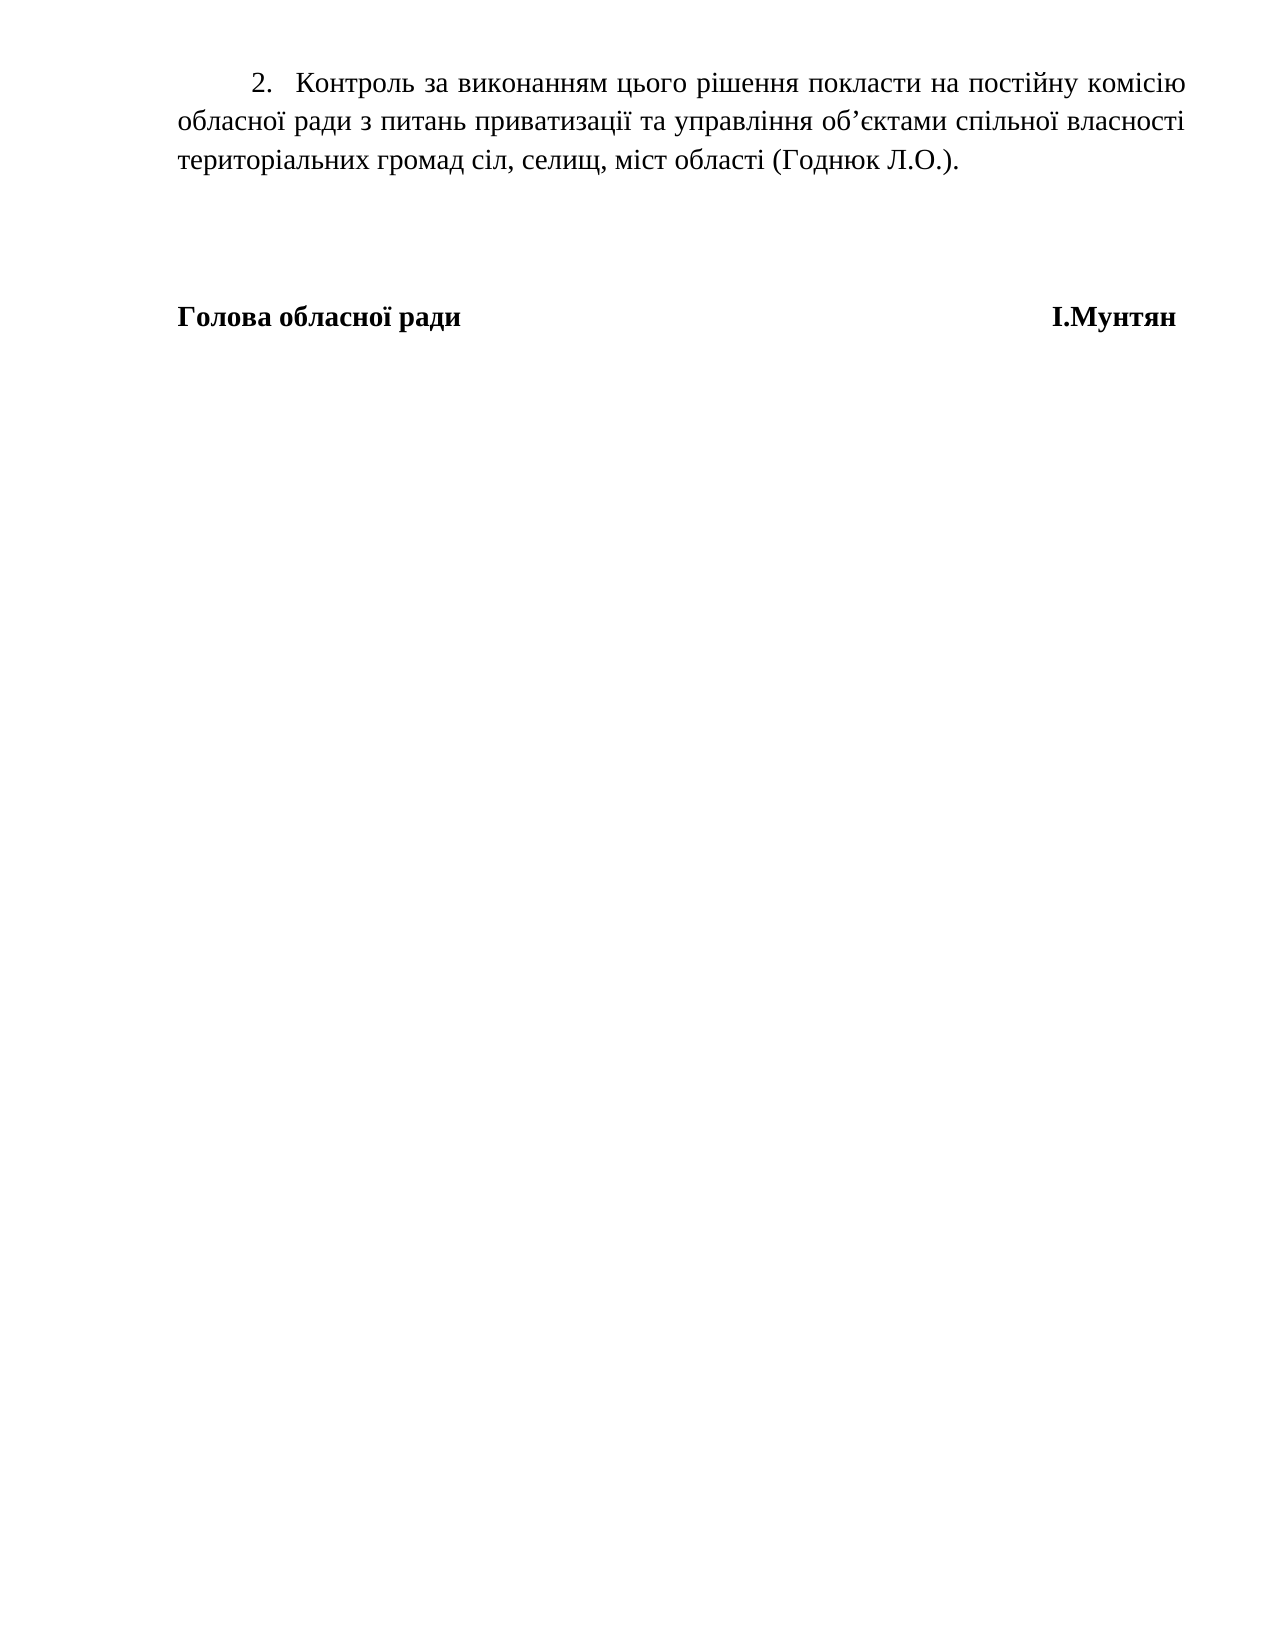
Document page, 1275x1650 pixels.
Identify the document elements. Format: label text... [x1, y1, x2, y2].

text Голова обласної ради І.Мунтян [177, 299, 1186, 333]
text 2. Контроль за виконанням цього рішення покласти на постійну комісію обласної ради з питань приватизації та управління об’єктами спільної власності територіальних громад сіл, селищ, міст області (Годнюк Л.О.). [177, 65, 1186, 175]
